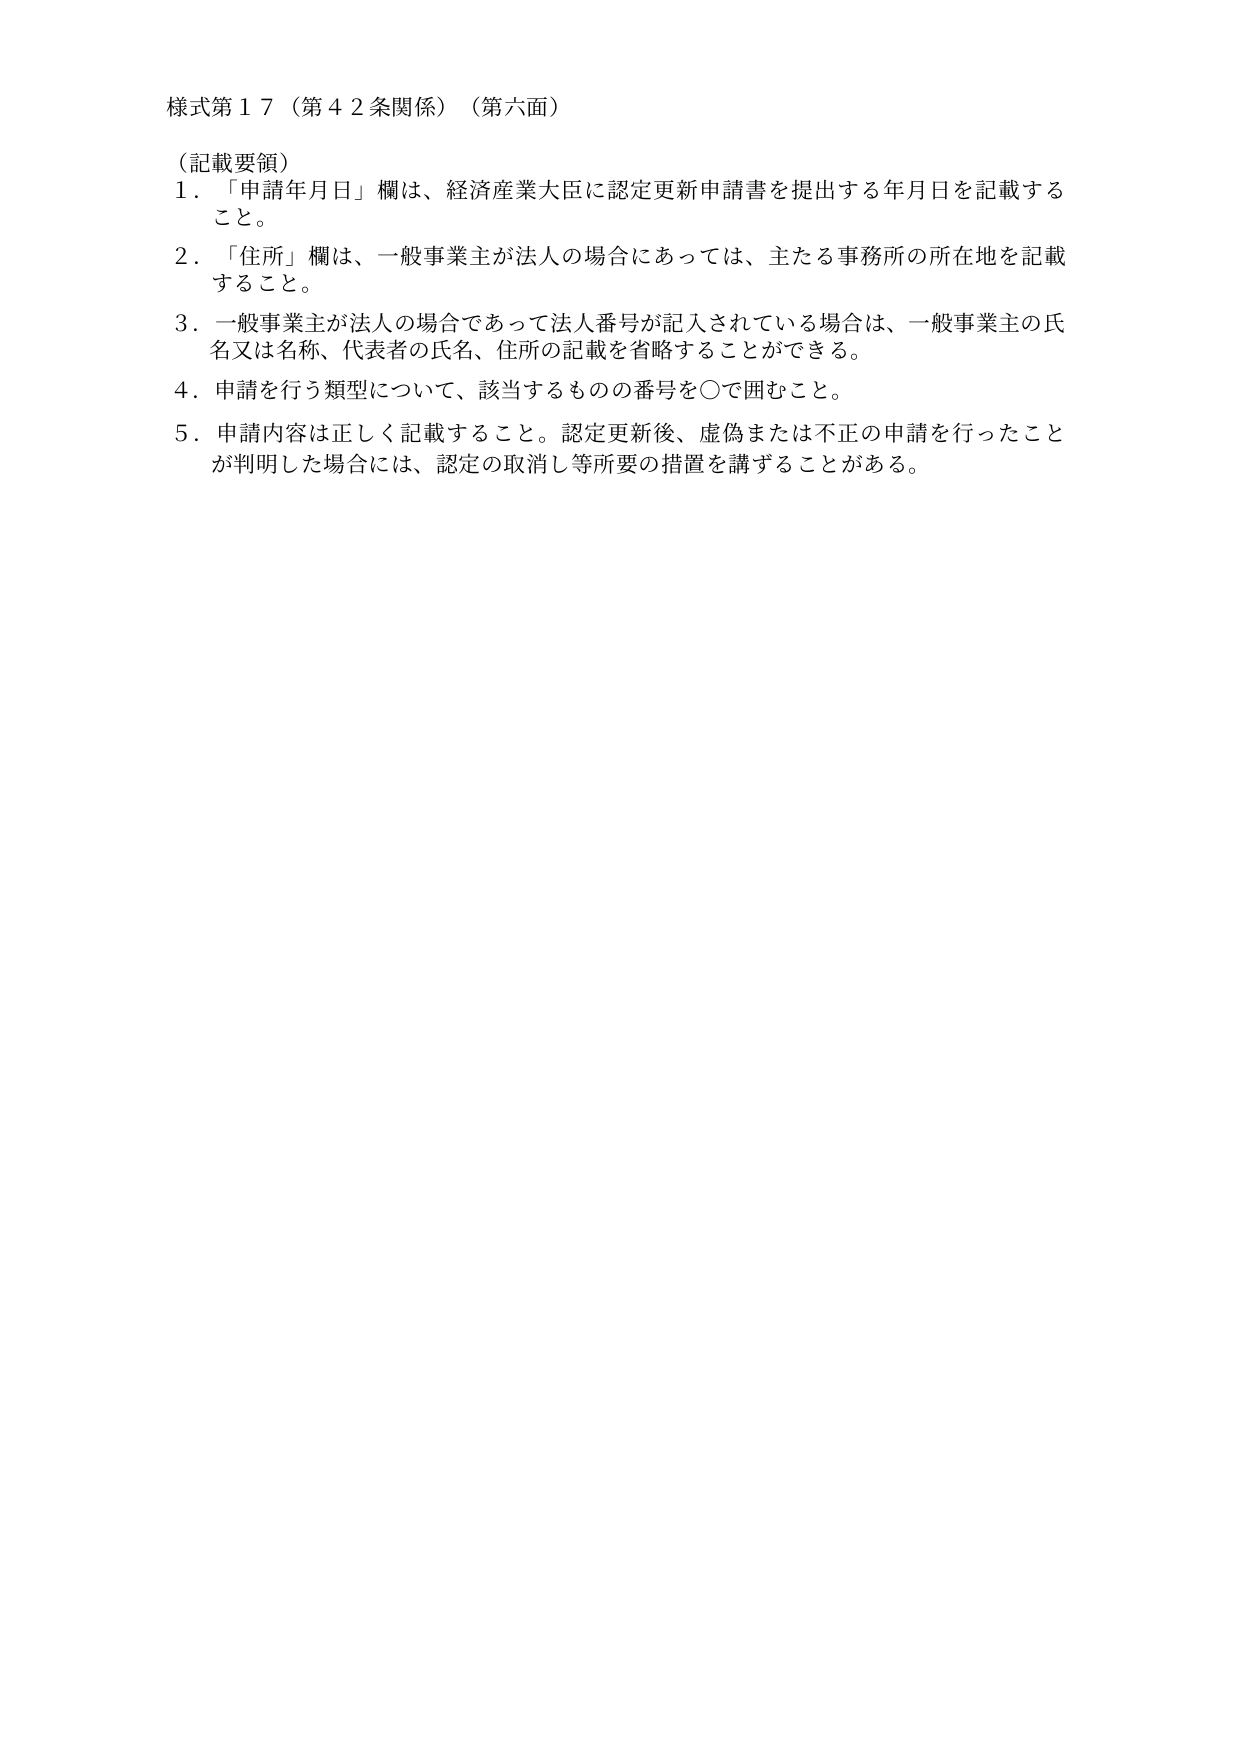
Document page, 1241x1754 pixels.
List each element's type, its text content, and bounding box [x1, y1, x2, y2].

text 様式第１７（第４２条関係）（第六面） [167, 89, 1070, 122]
text ５．申請内容は正しく記載すること。認定更新後、虚偽または不正の申請を行ったことが判明した場合には、認定の取消し等所要の措置を講ずることがある。 [170, 416, 1068, 479]
text ４．申請を行う類型について、該当するものの番号を○で囲むこと。 [170, 376, 1067, 403]
text ３．一般事業主が法人の場合であって法人番号が記入されている場合は、一般事業主の氏名又は名称、代表者の氏名、住所の記載を省略することができる。 [170, 310, 1067, 364]
text １．「申請年月日」欄は、経済産業大臣に認定更新申請書を提出する年月日を記載すること。 [170, 176, 1067, 231]
text （記載要領） [167, 149, 996, 176]
text ２．「住所」欄は、一般事業主が法人の場合にあっては、主たる事務所の所在地を記載すること。 [170, 243, 1067, 297]
